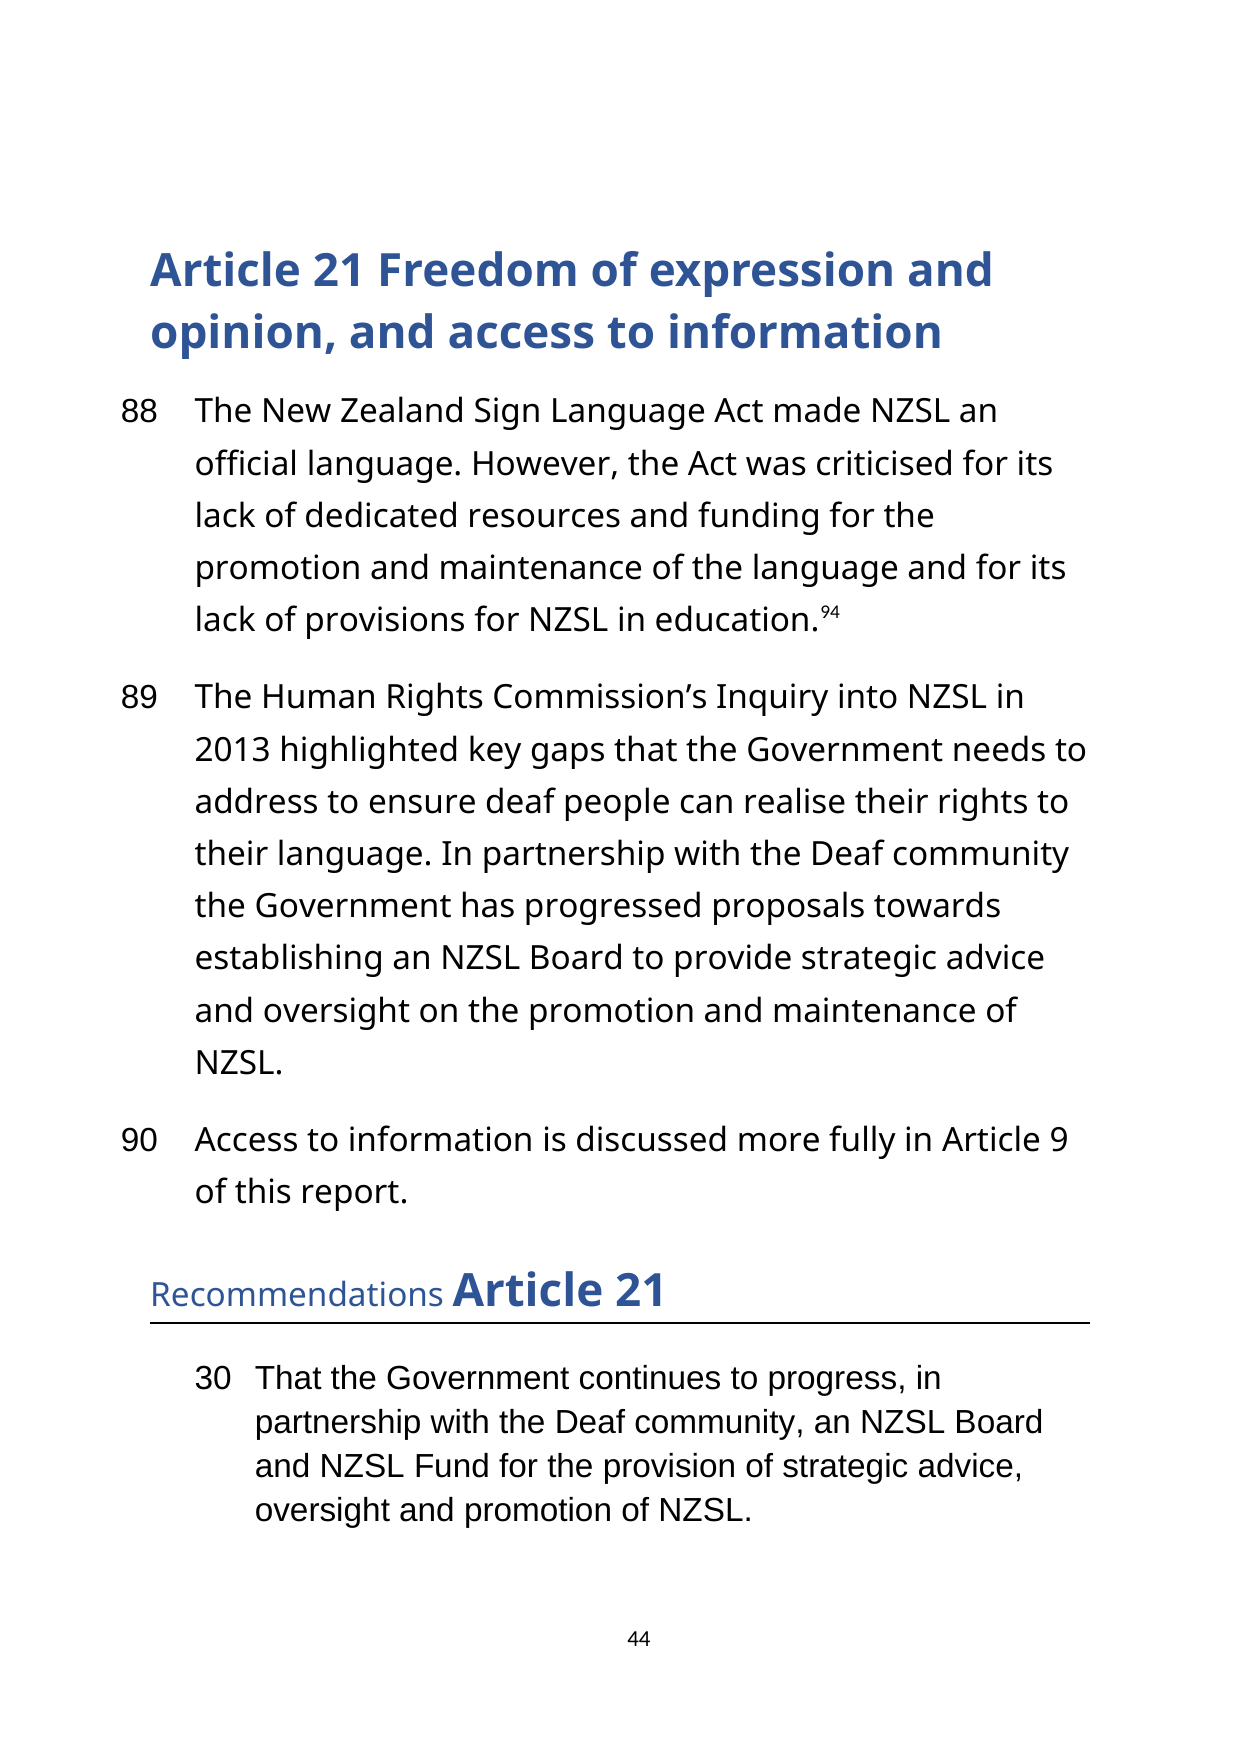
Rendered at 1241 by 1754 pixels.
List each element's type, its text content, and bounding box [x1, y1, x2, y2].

subtitle Article 21 Freedom of expression and opinion, and access to information [150, 237, 1090, 362]
subtitle Recommendations Article 21 [150, 1258, 1090, 1322]
list That the Government continues to progress, in partnership with the Deaf community, an NZSL Board and NZSL Fund for the provision of strategic advice, oversight and promotion of NZSL. [194, 1358, 1090, 1529]
list The New Zealand Sign Language Act made NZSL an official language. However, the Act was criticised for its lack of dedicated resources and funding for the promotion and maintenance of the language and for its lack of provisions for NZSL in education. [121, 387, 1090, 641]
list Access to information is discussed more fully in Article 9 of this report. [121, 1116, 1090, 1213]
list The Human Rights Commission’s Inquiry into NZSL in 2013 highlighted key gaps that the Government needs to address to ensure deaf people can realise their rights to their language. In partnership with the Deaf community the Government has progressed proposals towards establishing an NZSL Board to provide strategic advice and oversight on the promotion and maintenance of NZSL. [121, 673, 1090, 1084]
